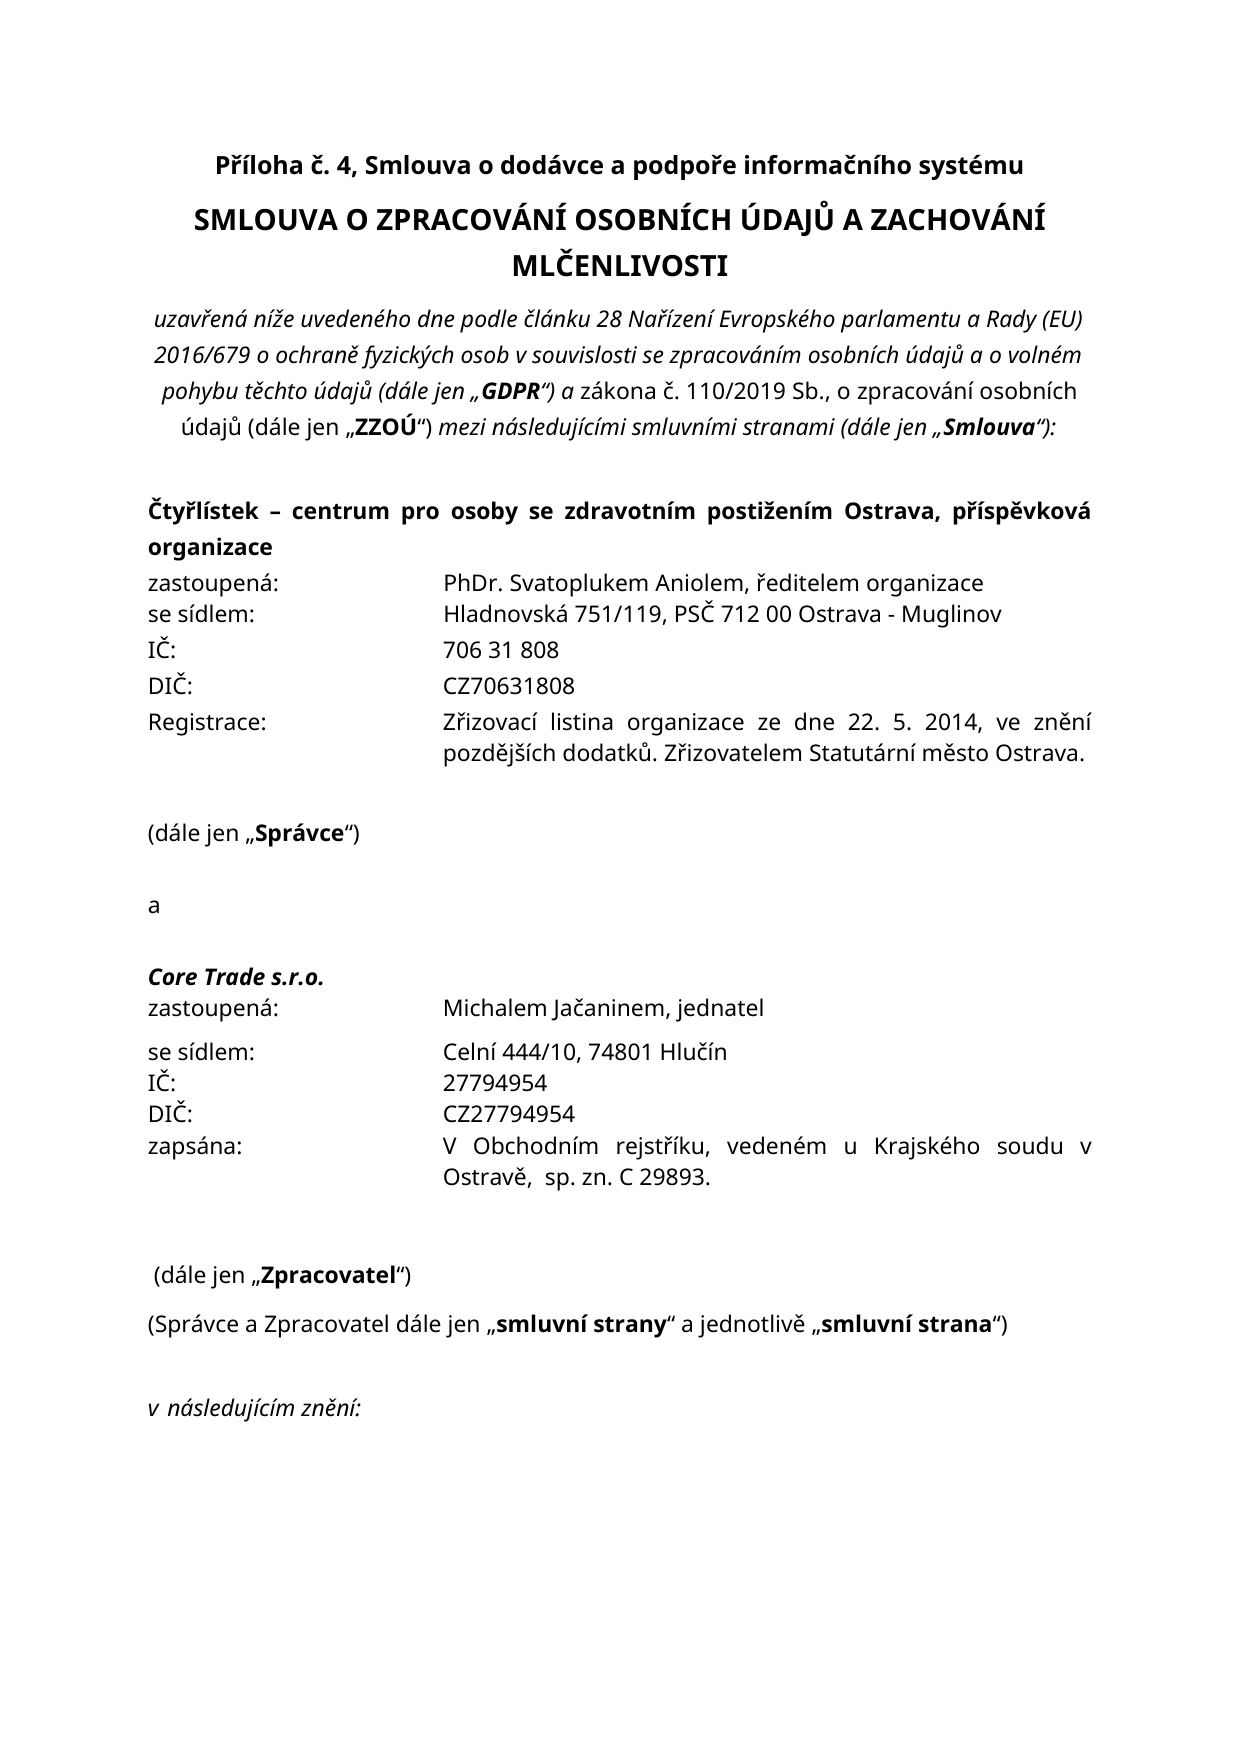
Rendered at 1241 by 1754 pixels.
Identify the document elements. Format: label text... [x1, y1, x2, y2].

text IČ: 706 31 808 [148, 634, 1093, 666]
text a [148, 889, 1093, 920]
text IČ: 27794954 [148, 1067, 1093, 1098]
text Core Trade s.r.o. [148, 961, 1093, 992]
text Registrace: Zřizovací listina organizace ze dne 22. 5. 2014, ve znění pozdějších dodatků. Zřizovatelem Statutární město Ostrava. [148, 706, 1093, 769]
text (dále jen „Zpracovatel“) [148, 1259, 1093, 1291]
text DIČ: CZ27794954 [148, 1098, 1093, 1129]
text se sídlem: Hladnovská 751/119, PSČ 712 00 Ostrava - Muglinov [148, 598, 1093, 629]
text (Správce a Zpracovatel dále jen „smluvní strany“ a jednotlivě „smluvní strana“) [148, 1308, 1093, 1339]
text (dále jen „Správce“) [148, 817, 1093, 848]
text Příloha č. 4, Smlouva o dodávce a podpoře informačního systému [148, 148, 1092, 182]
text zapsána: V Obchodním rejstříku, vedeném u Krajského soudu v Ostravě, sp. zn. C 29893. [148, 1129, 1093, 1192]
text Čtyřlístek – centrum pro osoby se zdravotním postižením Ostrava, příspěvková organizace [148, 495, 1093, 562]
text DIČ: CZ70631808 [443, 670, 1093, 701]
text se sídlem: Celní 444/10, 74801 Hlučín [148, 1036, 1093, 1067]
text zastoupená: PhDr. Svatoplukem Aniolem, ředitelem organizace [148, 567, 1093, 598]
text uzavřená níže uvedeného dne podle článku 28 Nařízení Evropského parlamentu a Rady (EU) 2016/679 o ochraně fyzických osob v souvislosti se zpracováním osobních údajů a o volném pohybu těchto údajů (dále jen „GDPR“) a zákona č. 110/2019 Sb., o zpracování osobních údajů (dále jen „ZZOÚ“) mezi následujícími smluvními stranami (dále jen „Smlouva“): [148, 303, 1092, 442]
text zastoupená: Michalem Jačaninem, jednatel [148, 992, 1093, 1023]
text SMLOUVA O ZPRACOVÁNÍ OSOBNÍCH ÚDAJŮ A ZACHOVÁNÍ MLČENLIVOSTI [148, 199, 1092, 284]
text v následujícím znění: [148, 1392, 1093, 1423]
